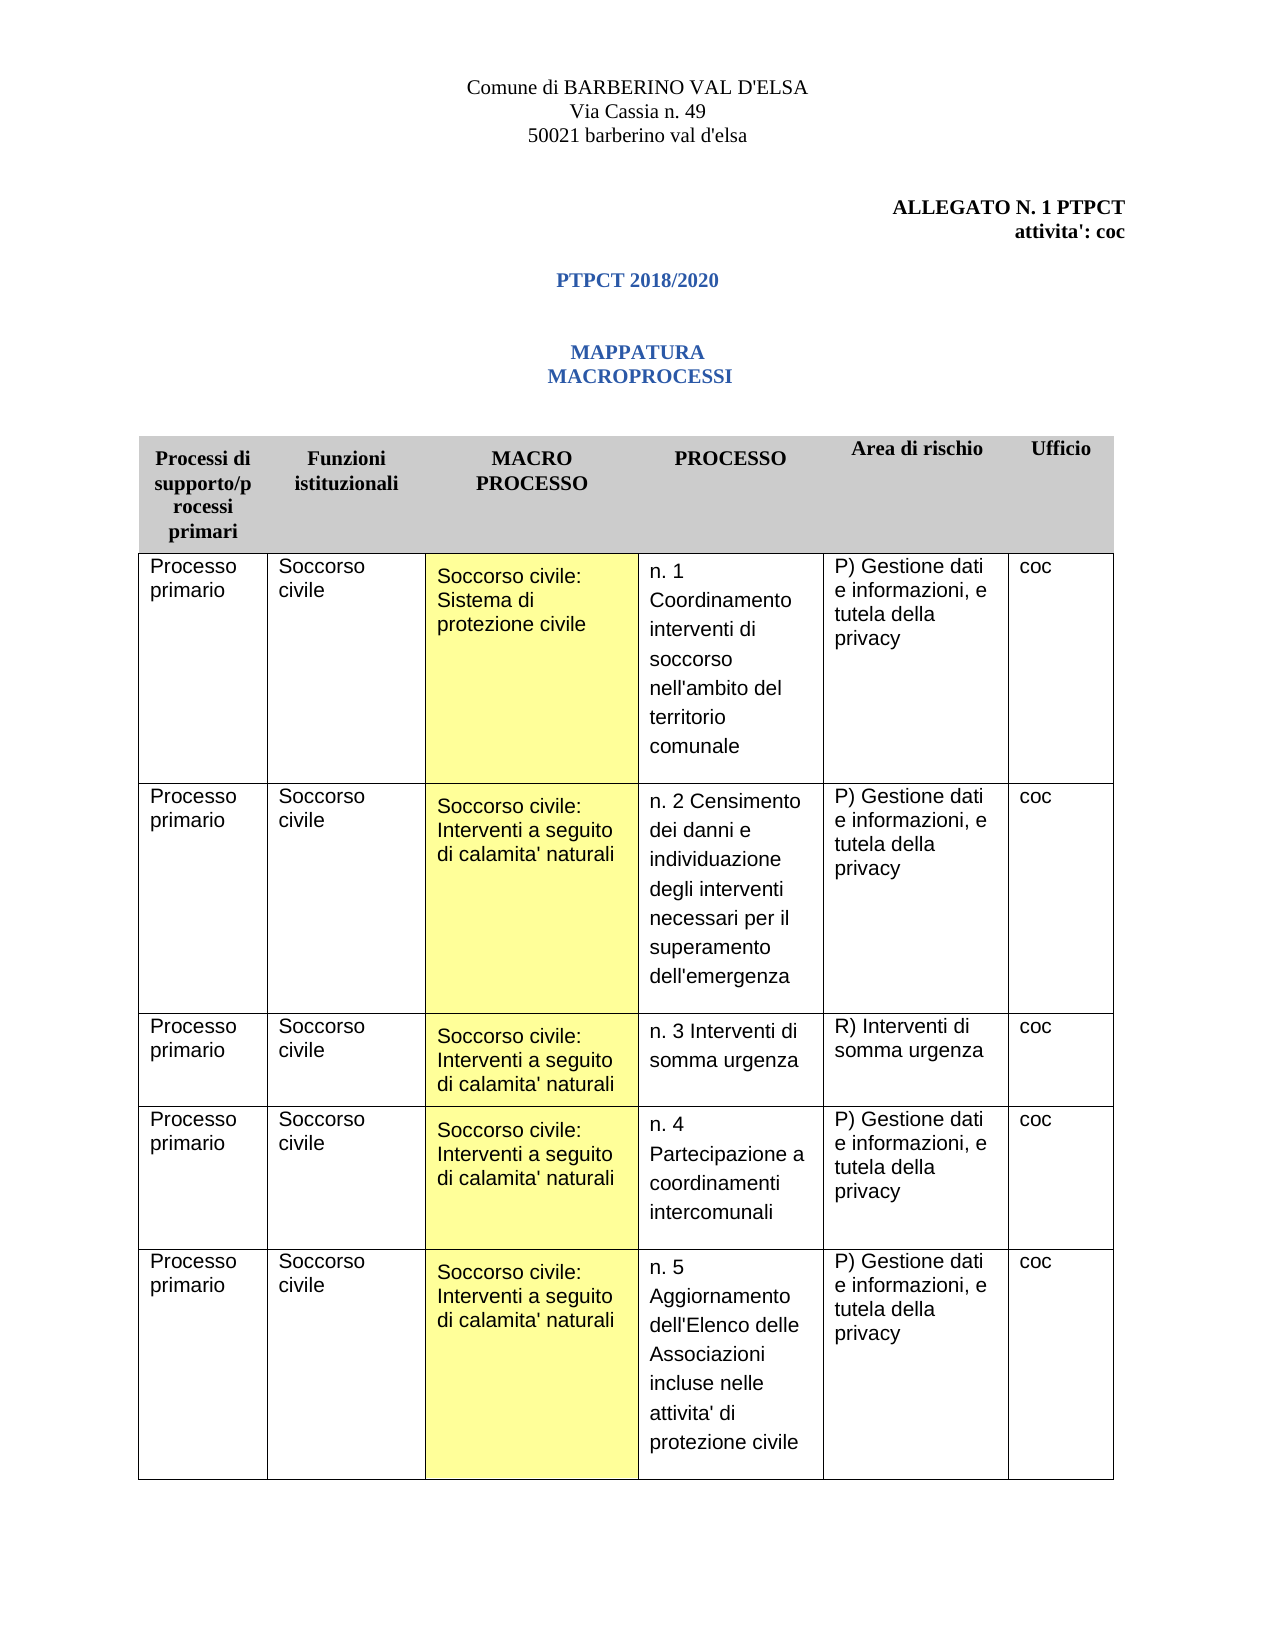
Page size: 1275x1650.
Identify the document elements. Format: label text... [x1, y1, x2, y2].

table_cell Processo primario [139, 554, 267, 783]
table_cell Soccorso civile [268, 554, 425, 783]
table_header MACRO PROCESSO [426, 436, 638, 553]
table_cell Processo primario [139, 1014, 267, 1106]
table_cell P) Gestione dati e informazioni, e tutela della privacy [824, 554, 1008, 783]
table_cell R) Interventi di somma urgenza [824, 1014, 1008, 1106]
table_cell P) Gestione dati e informazioni, e tutela della privacy [824, 1107, 1008, 1249]
table_cell n. 4 Partecipazione a coordinamenti intercomunali [639, 1107, 823, 1249]
text Via Cassia n. 49 [150, 99, 1125, 123]
table_cell coc [1009, 1250, 1113, 1478]
table_cell coc [1009, 784, 1113, 1013]
table_header Area di rischio [823, 436, 1008, 553]
table_cell Processo primario [139, 1250, 267, 1478]
text MAPPATURA [150, 340, 1125, 364]
table_cell Soccorso civile: Interventi a seguito di calamita' naturali [426, 784, 638, 1013]
text PTPCT 2018/2020 [150, 267, 1125, 292]
table_cell n. 1 Coordinamento interventi di soccorso nell'ambito del territorio comunale [639, 554, 823, 783]
table_cell Soccorso civile: Interventi a seguito di calamita' naturali [426, 1014, 638, 1106]
table_cell Soccorso civile: Interventi a seguito di calamita' naturali [426, 1107, 638, 1249]
table_cell P) Gestione dati e informazioni, e tutela della privacy [824, 1250, 1008, 1478]
text 50021 barberino val d'elsa [150, 123, 1125, 147]
table_cell P) Gestione dati e informazioni, e tutela della privacy [824, 784, 1008, 1013]
table_cell coc [1009, 1107, 1113, 1249]
table_header PROCESSO [638, 436, 823, 553]
text attivita': coc [150, 219, 1125, 243]
table_cell n. 3 Interventi di somma urgenza [639, 1014, 823, 1106]
table_header Processi di supporto/processi primari [139, 436, 267, 553]
table_header Funzioni istituzionali [267, 436, 426, 553]
table_cell Processo primario [139, 1107, 267, 1249]
text ALLEGATO N. 1 PTPCT [150, 195, 1125, 219]
table_cell coc [1009, 554, 1113, 783]
table_header Ufficio [1008, 436, 1114, 553]
text Comune di BARBERINO VAL D'ELSA [150, 75, 1125, 99]
table_cell Soccorso civile: Sistema di protezione civile [426, 554, 638, 783]
table_cell Soccorso civile [268, 1250, 425, 1478]
table_cell Soccorso civile: Interventi a seguito di calamita' naturali [426, 1250, 638, 1478]
table_cell n. 2 Censimento dei danni e individuazione degli interventi necessari per il superamento dell'emergenza [639, 784, 823, 1013]
table_cell n. 5 Aggiornamento dell'Elenco delle Associazioni incluse nelle attivita' di protezione civile [639, 1250, 823, 1478]
table_cell Soccorso civile [268, 1014, 425, 1106]
table_cell Processo primario [139, 784, 267, 1013]
table_cell Soccorso civile [268, 1107, 425, 1249]
table_cell Soccorso civile [268, 784, 425, 1013]
text MACROPROCESSI [150, 364, 1125, 388]
table_cell coc [1009, 1014, 1113, 1106]
